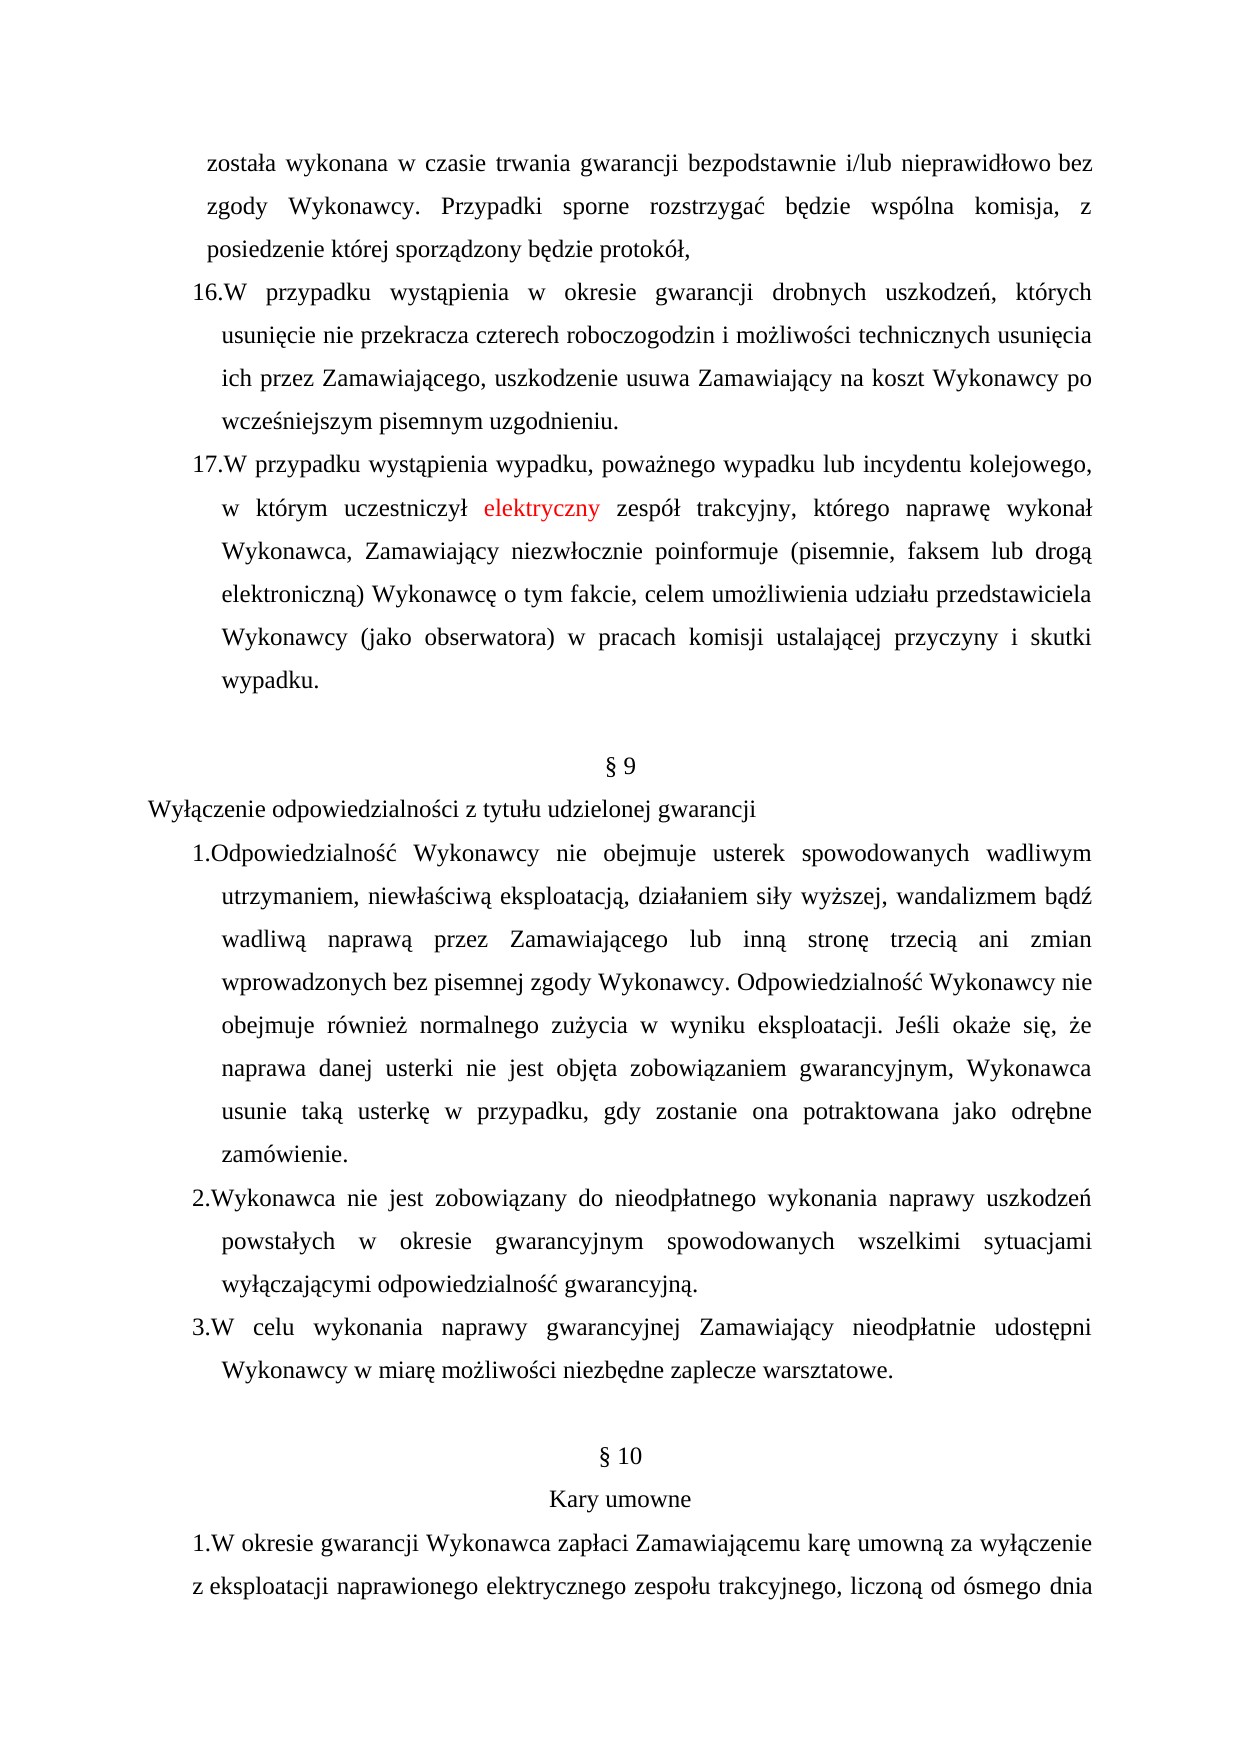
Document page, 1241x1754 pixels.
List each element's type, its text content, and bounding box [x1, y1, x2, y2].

text Kary umowne [148, 1484, 1093, 1513]
text 3.W celu wykonania naprawy gwarancyjnej Zamawiający nieodpłatnie udostępni Wykonawcy w miarę możliwości niezbędne zaplecze warsztatowe. [192, 1312, 1093, 1384]
text § 10 [148, 1441, 1093, 1470]
text 1.Odpowiedzialność Wykonawcy nie obejmuje usterek spowodowanych wadliwym utrzymaniem, niewłaściwą eksploatacją, działaniem siły wyższej, wandalizmem bądź wadliwą naprawą przez Zamawiającego lub inną stronę trzecią ani zmian wprowadzonych bez pisemnej zgody Wykonawcy. Odpowiedzialność Wykonawcy nie obejmuje również normalnego zużycia w wyniku eksploatacji. Jeśli okaże się, że naprawa danej usterki nie jest objęta zobowiązaniem gwarancyjnym, Wykonawca usunie taką usterkę w przypadku, gdy zostanie ona potraktowana jako odrębne zamówienie. [192, 838, 1093, 1168]
text Wyłączenie odpowiedzialności z tytułu udzielonej gwarancji [148, 794, 1093, 823]
text 17.W przypadku wystąpienia wypadku, poważnego wypadku lub incydentu kolejowego, w którym uczestniczył elektryczny zespół trakcyjny, którego naprawę wykonał Wykonawca, Zamawiający niezwłocznie poinformuje (pisemnie, faksem lub drogą elektroniczną) Wykonawcę o tym fakcie, celem umożliwienia udziału przedstawiciela Wykonawcy (jako obserwatora) w pracach komisji ustalającej przyczyny i skutki wypadku. [192, 449, 1093, 694]
text 2.Wykonawca nie jest zobowiązany do nieodpłatnego wykonania naprawy uszkodzeń powstałych w okresie gwarancyjnym spowodowanych wszelkimi sytuacjami wyłączającymi odpowiedzialność gwarancyjną. [192, 1183, 1093, 1298]
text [192, 1528, 1093, 1599]
text § 9 [148, 751, 1093, 780]
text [177, 148, 1093, 263]
text 16.W przypadku wystąpienia w okresie gwarancji drobnych uszkodzeń, których usunięcie nie przekracza czterech roboczogodzin i możliwości technicznych usunięcia ich przez Zamawiającego, uszkodzenie usuwa Zamawiający na koszt Wykonawcy po wcześniejszym pisemnym uzgodnieniu. [192, 277, 1093, 435]
